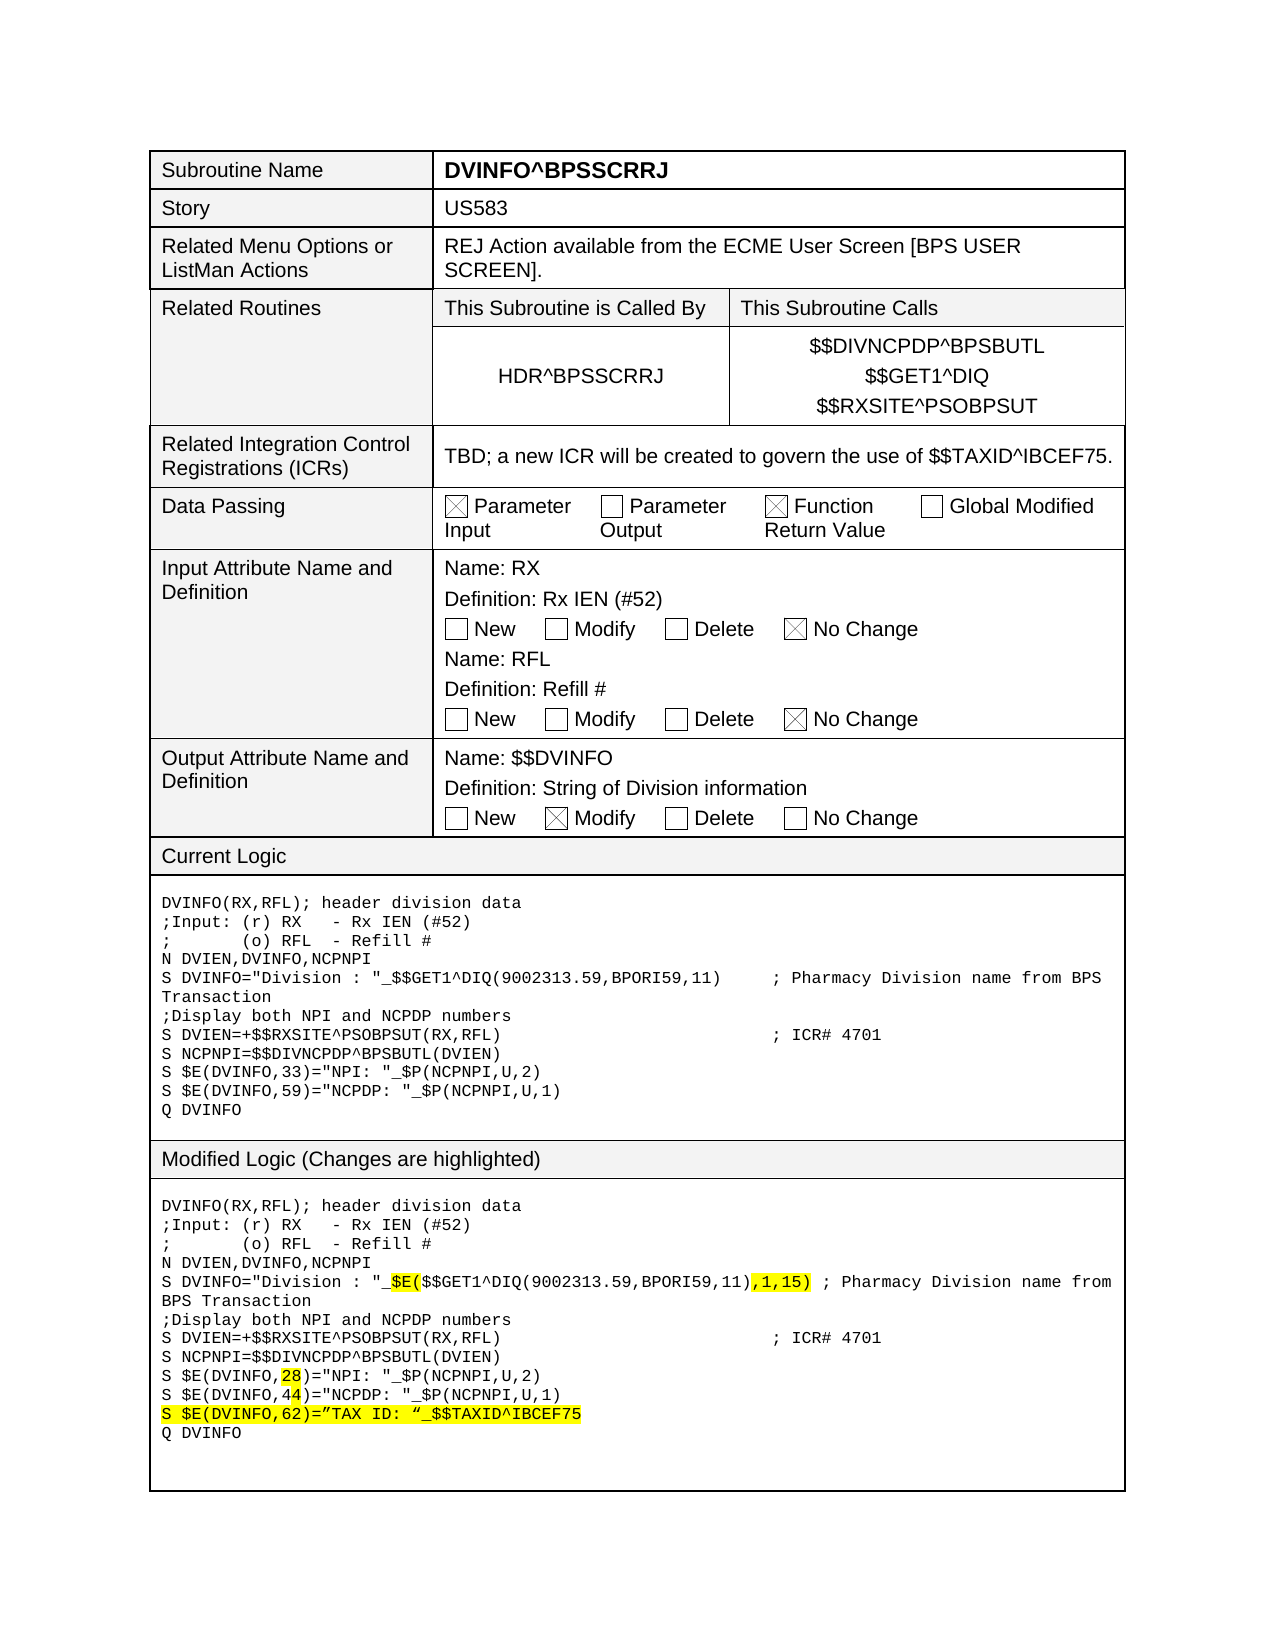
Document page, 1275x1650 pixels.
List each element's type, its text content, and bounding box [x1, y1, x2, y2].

table_cell Story [151, 190, 432, 226]
table_cell US583 [434, 190, 1124, 226]
table_cell Modified Logic (Changes are highlighted) [151, 1141, 1124, 1177]
table_cell DVINFO(RX,RFL); header division data ;Input: (r) RX - Rx IEN (#52) ; (o) RFL - Refill # N DVIEN,DVINFO,NCPNPI S DVINFO="Division : "_$E($$GET1^DIQ(9002313.59,BPORI59,11),1,15) ; Pharmacy Division name from BPS Transaction ;Display both NPI and NCPDP numbers S DVIEN=+$$RXSITE^PSOBPSUT(RX,RFL) ; ICR# 4701 S NCPNPI=$$DIVNCPDP^BPSBUTL(DVIEN) S $E(DVINFO,28)="NPI: "_$P(NCPNPI,U,2) S $E(DVINFO,44)="NCPDP: "_$P(NCPNPI,U,1) S $E(DVINFO,62)=”TAX ID: “_$$TAXID^IBCEF75 Q DVINFO [151, 1179, 1124, 1490]
table_cell Input Attribute Name and Definition [151, 550, 432, 737]
table_cell Related Routines [151, 290, 432, 424]
table_cell DVINFO(RX,RFL); header division data ;Input: (r) RX - Rx IEN (#52) ; (o) RFL - Refill # N DVIEN,DVINFO,NCPNPI S DVINFO="Division : "_$$GET1^DIQ(9002313.59,BPORI59,11) ; Pharmacy Division name from BPS Transaction ;Display both NPI and NCPDP numbers S DVIEN=+$$RXSITE^PSOBPSUT(RX,RFL) ; ICR# 4701 S NCPNPI=$$DIVNCPDP^BPSBUTL(DVIEN) S $E(DVINFO,33)="NPI: "_$P(NCPNPI,U,2) S $E(DVINFO,59)="NCPDP: "_$P(NCPNPI,U,1) Q DVINFO [151, 876, 1124, 1139]
table_cell Related Menu Options or ListMan Actions [151, 228, 432, 288]
table_header DVINFO^BPSSCRRJ [434, 152, 1124, 188]
table_cell REJ Action available from the ECME User Screen [BPS USER SCREEN]. [434, 228, 1124, 288]
table_cell HDR^BPSSCRRJ [433, 327, 729, 424]
table_cell TBD; a new ICR will be created to govern the use of $$TAXID^IBCEF75. [434, 426, 1124, 486]
table_cell Name: $$DVINFO Definition: String of Division information New Modify Delete No Change [434, 739, 1124, 836]
table_cell Related Integration Control Registrations (ICRs) [151, 426, 432, 486]
table_cell Global Modified [908, 488, 1124, 548]
table_cell This Subroutine Calls [730, 289, 1125, 326]
table_header Subroutine Name [151, 152, 432, 188]
table_cell Name: RX Definition: Rx IEN (#52) New Modify Delete No Change Name: RFL Definition: Refill # New Modify Delete No Change [434, 550, 1124, 737]
table_cell Data Passing [151, 488, 432, 548]
table_cell Parameter Input [433, 488, 588, 548]
table_cell Function Return Value [753, 488, 908, 548]
table_cell Parameter Output [588, 488, 753, 548]
table_cell $$DIVNCPDP^BPSBUTL $$GET1^DIQ $$RXSITE^PSOBPSUT [730, 326, 1125, 424]
table_cell This Subroutine is Called By [433, 289, 729, 326]
table_cell Current Logic [151, 838, 1124, 874]
table_cell Output Attribute Name and Definition [151, 739, 432, 836]
